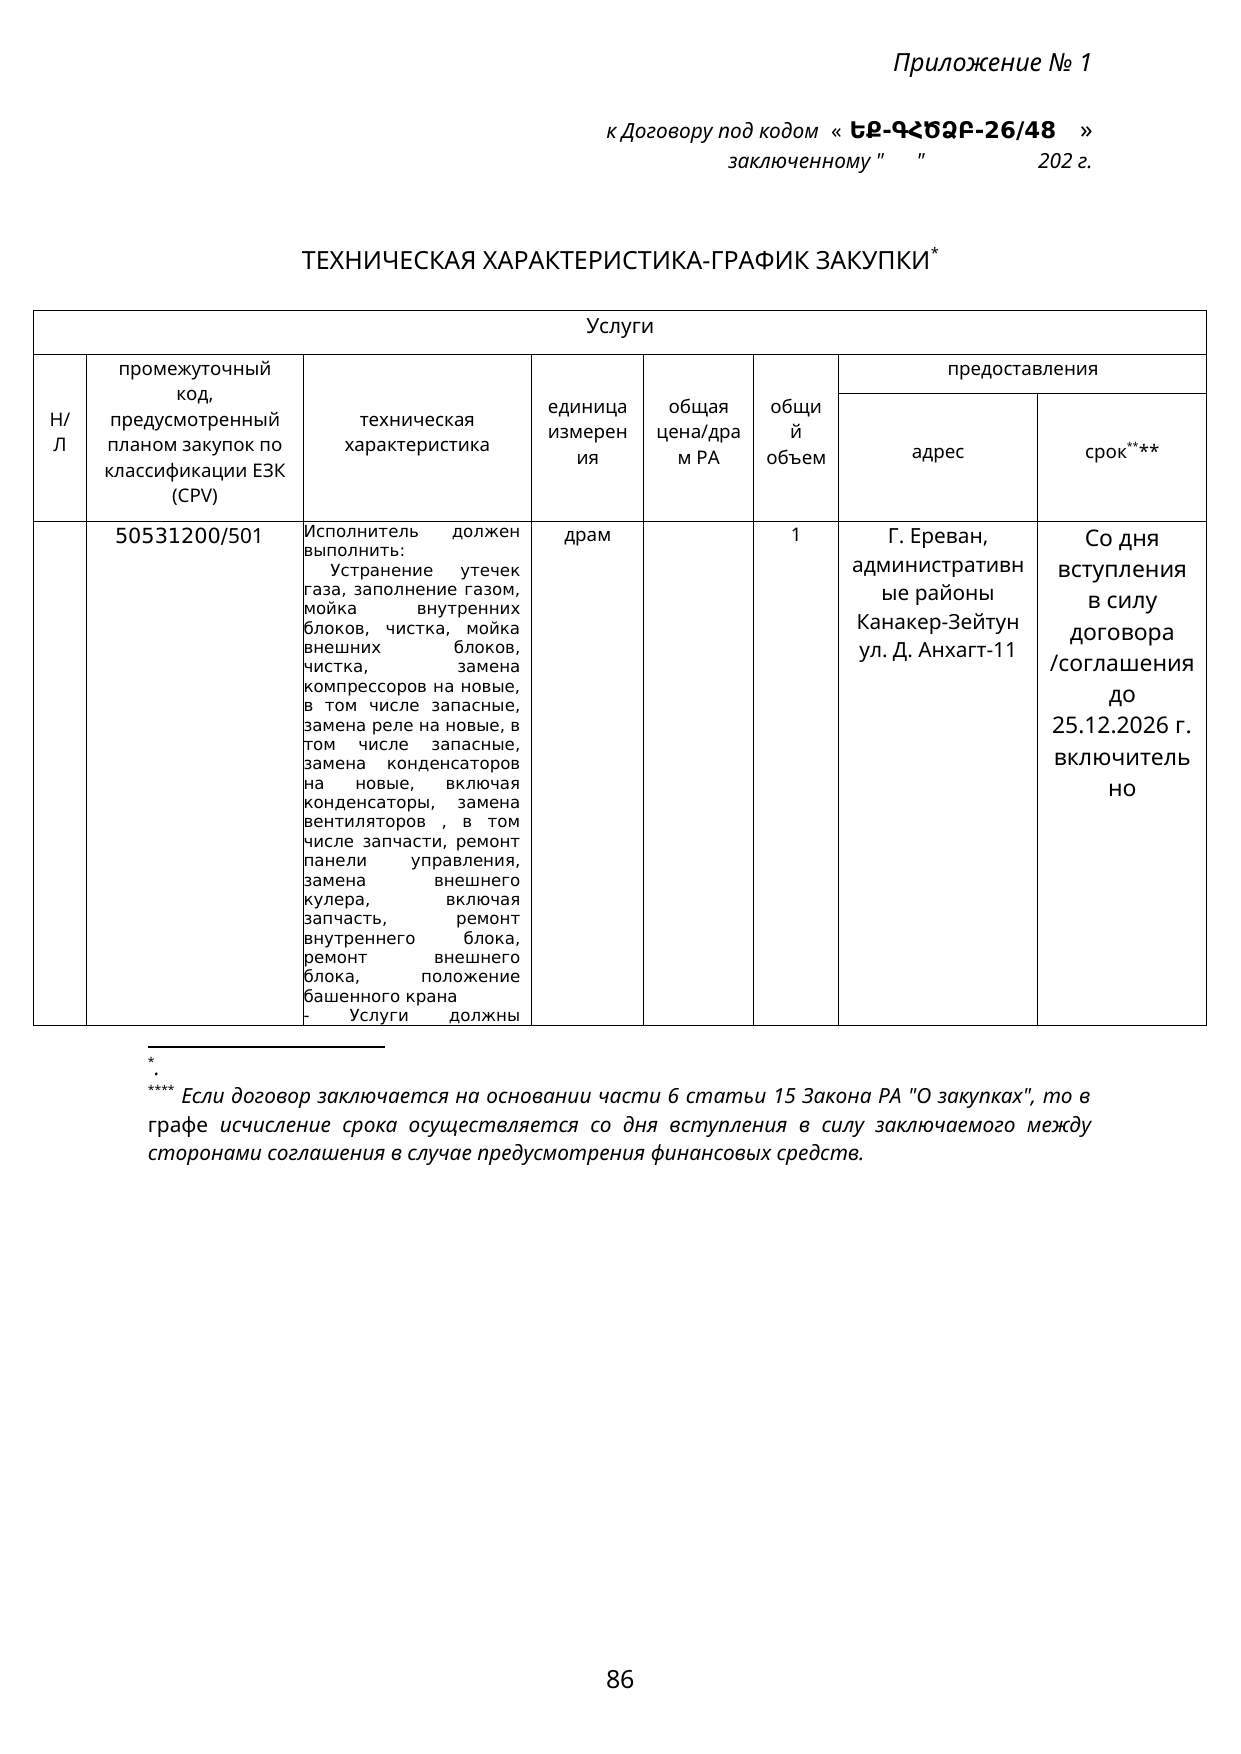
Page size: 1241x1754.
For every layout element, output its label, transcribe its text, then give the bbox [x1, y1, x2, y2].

text Приложение № 1 [148, 44, 1092, 78]
table_cell 1 [754, 522, 838, 1025]
table_cell адрес [839, 394, 1037, 521]
table_cell 50531200/501 [87, 522, 303, 1025]
table_cell предоставления [839, 355, 1206, 393]
table_cell общая цена/драм РА [644, 355, 753, 521]
text к Договору под кодом « ԵՔ-ԳՀԾՁԲ-26/48 » [148, 112, 1092, 146]
table_cell Н/Л [34, 355, 86, 521]
table_cell Г. Ереван, административные районы Канакер-Зейтун ул. Д. Анхагт-11 [839, 522, 1037, 1025]
table_cell Со дня вступления в силу договора /соглашения до 25.12.2026 г. включительно [1038, 522, 1206, 1025]
text заключенному " " 202 г. [148, 146, 1092, 174]
table_cell техническая характеристика [304, 355, 531, 521]
table_cell единица измерения [532, 355, 643, 521]
table_cell драм [532, 522, 643, 1025]
table_cell промежуточный код, предусмотренный планом закупок по классификации ЕЗК (CPV) [87, 355, 303, 521]
table_cell срок** [1038, 394, 1206, 521]
table_header Услуги [34, 311, 1206, 354]
table_cell Исполнитель должен выполнить: Устранение утечек газа, заполнение газом, мойка внутренних блоков, чистка, мойка внешних блоков, чистка, замена компрессоров на новые, в том числе запасные, замена реле на новые, в том числе запасные, замена конденсаторов на новые, включая конденсаторы, замена вентиляторов , в том числе запчасти, ремонт панели управления, замена внешнего кулера, включая запчасть, ремонт внутреннего блока, ремонт внешнего блока, положение башенного крана - Услуги должны предоставляться в соответствии с требованием Заказчика. В случае запроса Заказчика Исполнитель должен представить себя Заказчику в течение одного дня для получения соответствующих инструкций. - Работы по преобразованию должны выполняться силами и средствами Исполнителя. - Услуги, входящие в состав отделений, будут предоставляться по адресу: Ереван, административный район Канакер-Зейтун, улица Д. Анхагт-11. - Процесс обслуживания будет осуществляться в течение года. Срок исполнения: 3 дня. [304, 522, 531, 1025]
text ТЕХНИЧЕСКАЯ ХАРАКТЕРИСТИКА-ГРАФИК ЗАКУПКИ* [148, 242, 1092, 276]
table_cell [644, 522, 753, 1025]
table_cell общий объем [754, 355, 838, 521]
table_cell [34, 522, 86, 1025]
